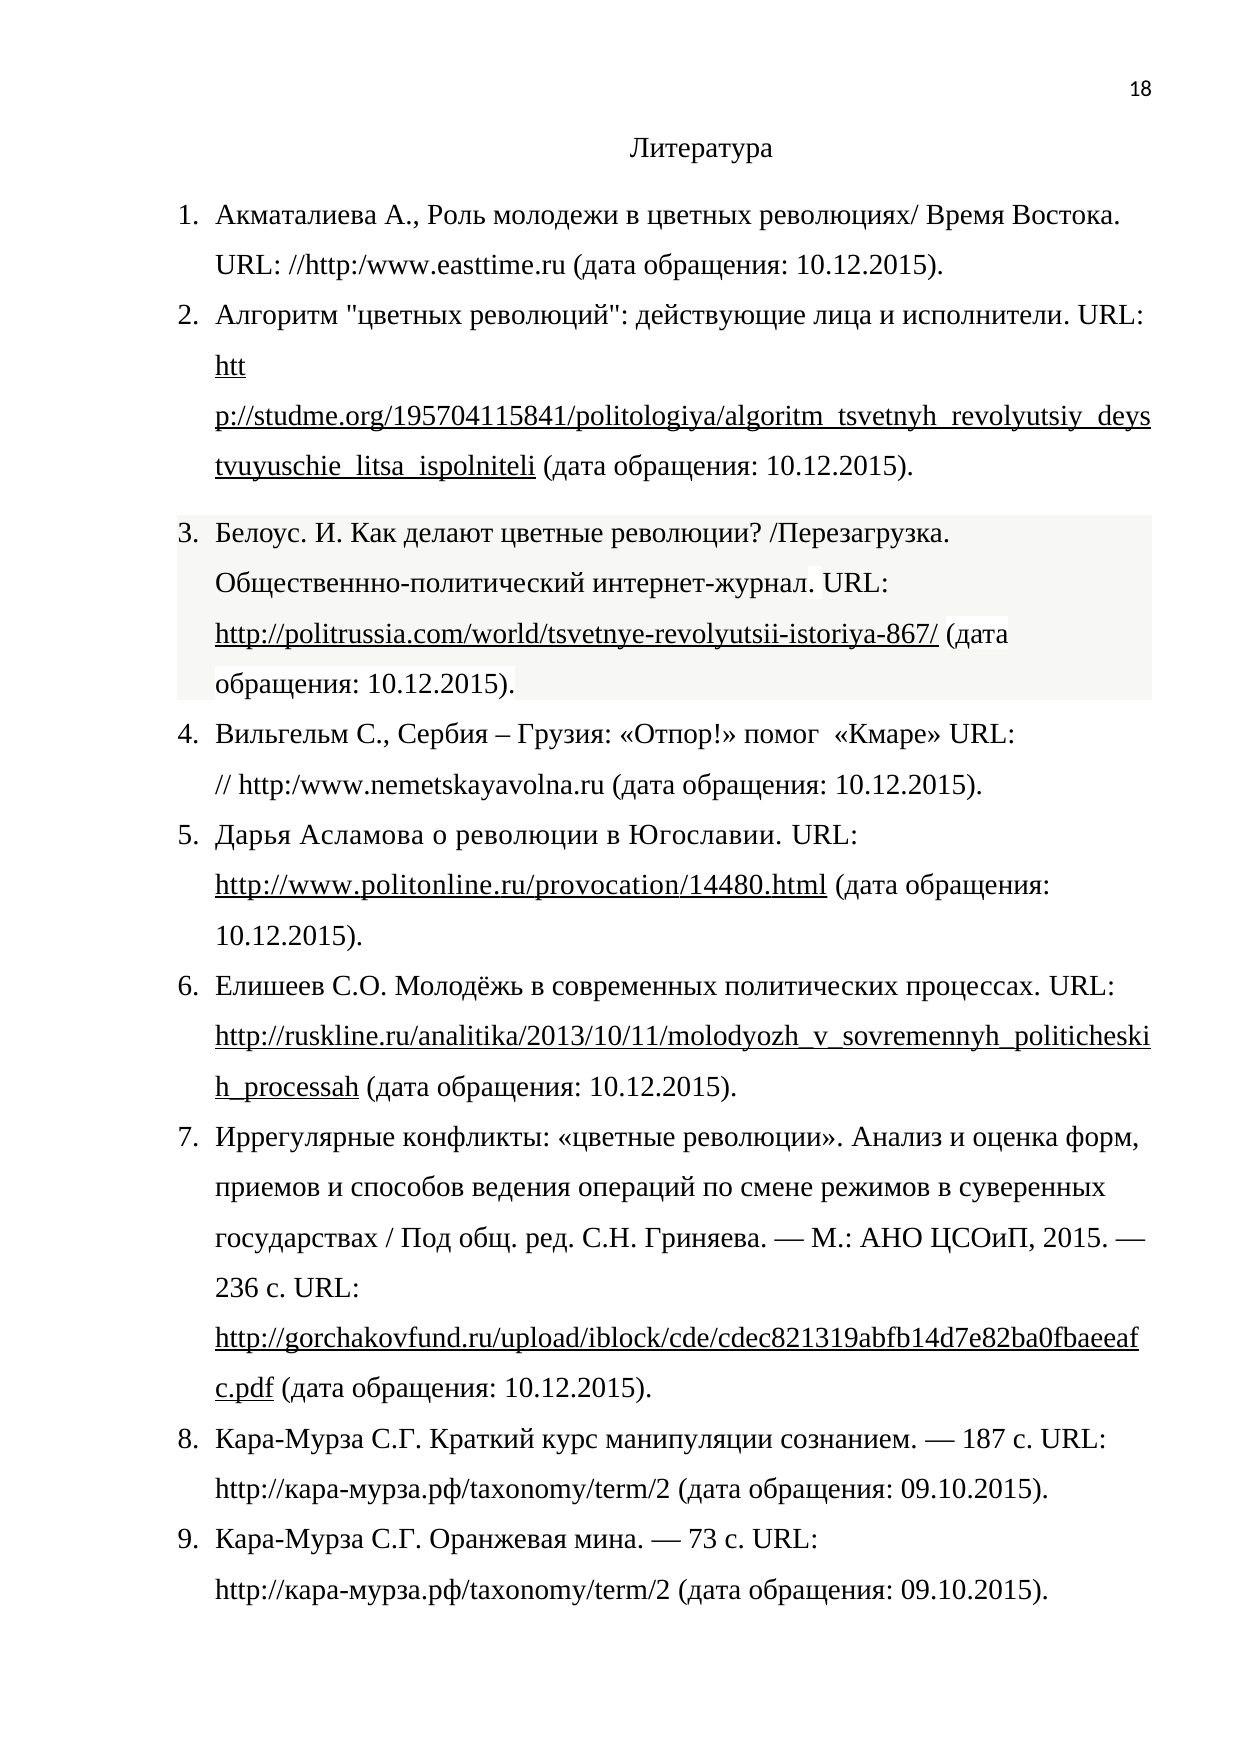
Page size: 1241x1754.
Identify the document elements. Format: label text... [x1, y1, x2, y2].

list Кара-Мурза С.Г. Краткий курс манипуляции сознанием. — 187 с. URL: http://кара-мурза.рф/taxonomy/term/2 (дата обращения: 09.10.2015). [177, 1421, 1152, 1505]
list Вильгельм С., Сербия – Грузия: «Отпор!» помог «Кмаре» URL: // http:/www.nemetskayavolna.ru (дата обращения: 10.12.2015). [177, 717, 1152, 800]
list Елишеев С.О. Молодёжь в современных политических процессах. URL: http://ruskline.ru/analitika/2013/10/11/molodyozh_v_sovremennyh_politicheskih_processah (дата обращения: 10.12.2015). [177, 968, 1152, 1102]
list Акматалиева А., Роль молодежи в цветных революциях/ Время Востока. URL: //http:/www.easttime.ru (дата обращения: 10.12.2015). [177, 197, 1152, 281]
list Кара-Мурза С.Г. Оранжевая мина. — 73 с. URL: http://кара-мурза.рф/taxonomy/term/2 (дата обращения: 09.10.2015). [177, 1522, 1152, 1605]
list Алгоритм "цветных революций": действующие лица и исполнители. URL: http://studme.org/195704115841/politologiya/algoritm_tsvetnyh_revolyutsiy_deystvuyuschie_litsa_ispolniteli (дата обращения: 10.12.2015). [177, 297, 1152, 482]
subtitle Белоус. И. Как делают цветные революции? /Перезагрузка. Общественнно-политический интернет-журнал. URL: http://politrussia.com/world/tsvetnye-revolyutsii-istoriya-867/ (дата обращения: 10.12.2015). [177, 515, 1152, 700]
text Литература [177, 130, 1152, 163]
list Дарья Асламова о революции в Югославии. URL: http://www.politonline.ru/provocation/14480.html (дата обращения: 10.12.2015). [177, 817, 1152, 951]
list Иррегулярные конфликты: «цветные революции». Анализ и оценка форм, приемов и способов ведения операций по смене режимов в суверенных государствах / Под общ. ред. С.Н. Гриняева. — М.: АНО ЦСОиП, 2015. — 236 с. URL: http://gorchakovfund.ru/upload/iblock/cde/cdec821319abfb14d7e82ba0fbaeeafc.pdf (дата обращения: 10.12.2015). [177, 1119, 1152, 1404]
